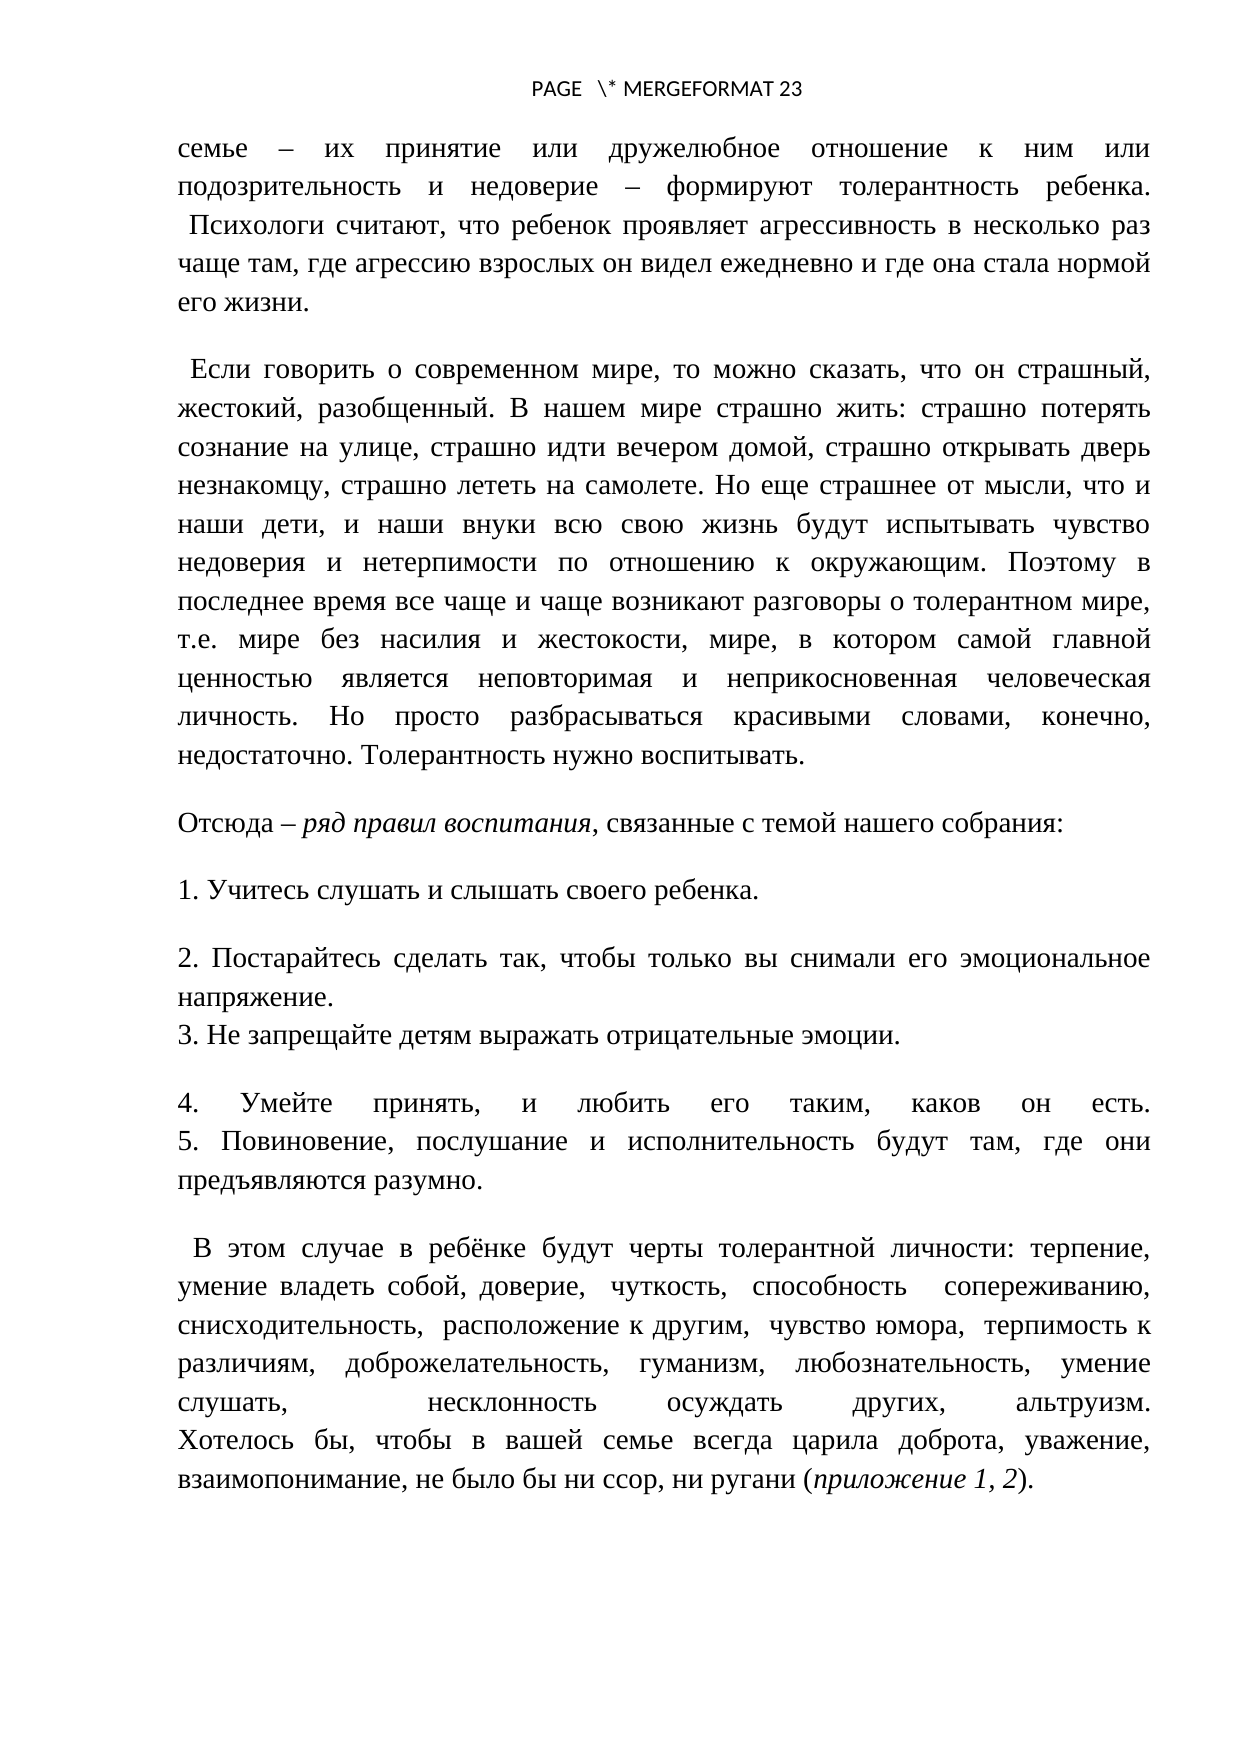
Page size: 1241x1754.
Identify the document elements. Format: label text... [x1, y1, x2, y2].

text 4. Умейте принять, и любить его таким, каков он есть. 5. Повиновение, послушание и исполнительность будут там, где они предъявляются разумно. [177, 1085, 1152, 1196]
text В этом случае в ребёнке будут черты толерантной личности: терпение, умение владеть собой, доверие, чуткость, способность сопереживанию, снисходительность, расположение к другим, чувство юмора, терпимость к различиям, доброжелательность, гуманизм, любознательность, умение слушать, несклонность осуждать других, альтруизм. Хотелось бы, чтобы в вашей семье всегда царила доброта, уважение, взаимопонимание, не было бы ни ссор, ни ругани (приложение 1, 2). [177, 1230, 1152, 1494]
text Если говорить о современном мире, то можно сказать, что он страшный, жестокий, разобщенный. В нашем мире страшно жить: страшно потерять сознание на улице, страшно идти вечером домой, страшно открывать дверь незнакомцу, страшно лететь на самолете. Но еще страшнее от мысли, что и наши дети, и наши внуки всю свою жизнь будут испытывать чувство недоверия и нетерпимости по отношению к окружающим. Поэтому в последнее время все чаще и чаще возникают разговоры о толерантном мире, т.е. мире без насилия и жестокости, мире, в котором самой главной ценностью является неповторимая и неприкосновенная человеческая личность. Но просто разбрасываться красивыми словами, конечно, недостаточно. Толерантность нужно воспитывать. [177, 352, 1152, 771]
text 1. Учитесь слушать и слышать своего ребенка. [177, 872, 1152, 906]
text Отсюда – ряд правил воспитания, связанные с темой нашего собрания: [177, 805, 1152, 838]
text 2. Постарайтесь сделать так, чтобы только вы снимали его эмоциональное напряжение. 3. Не запрещайте детям выражать отрицательные эмоции. [177, 940, 1152, 1051]
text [177, 130, 1152, 317]
